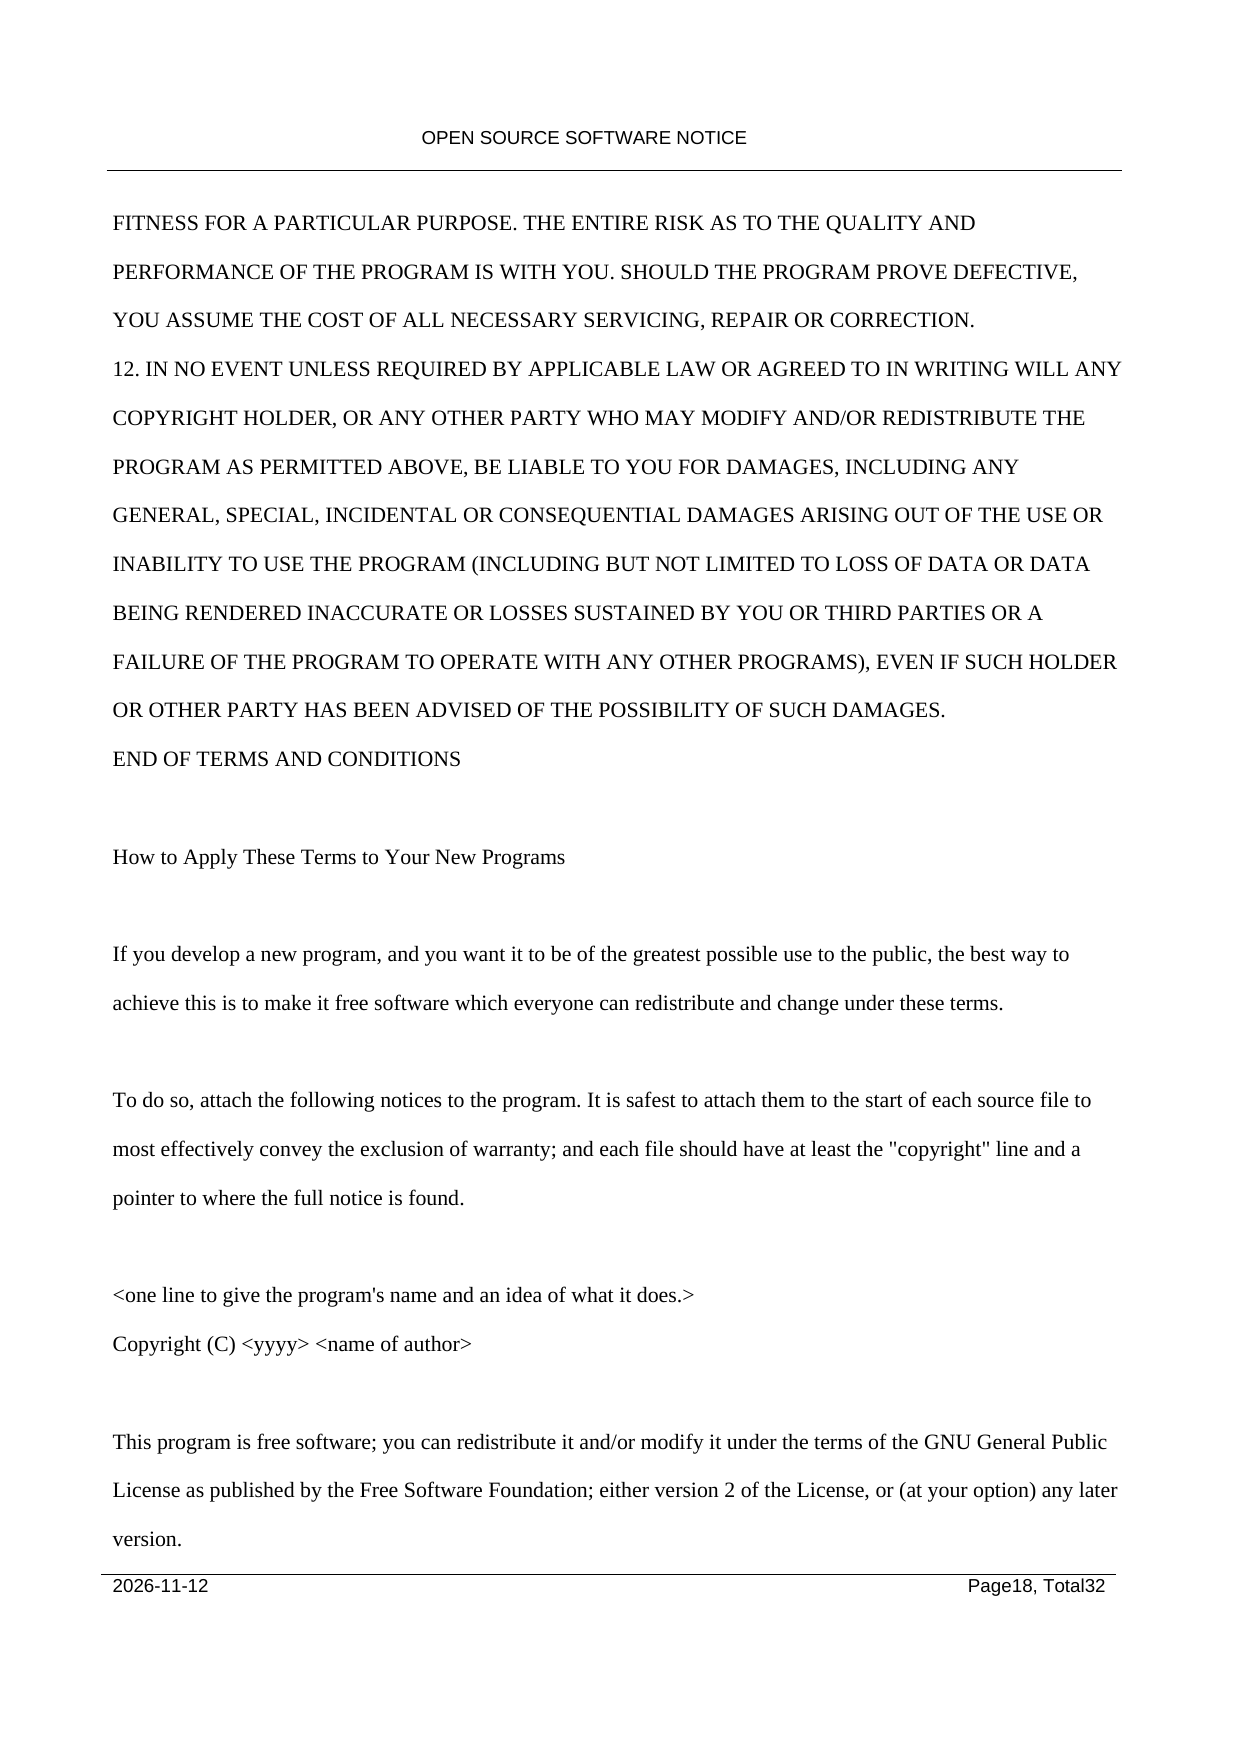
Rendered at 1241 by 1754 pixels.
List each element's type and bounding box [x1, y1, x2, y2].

text [112, 206, 1128, 1555]
